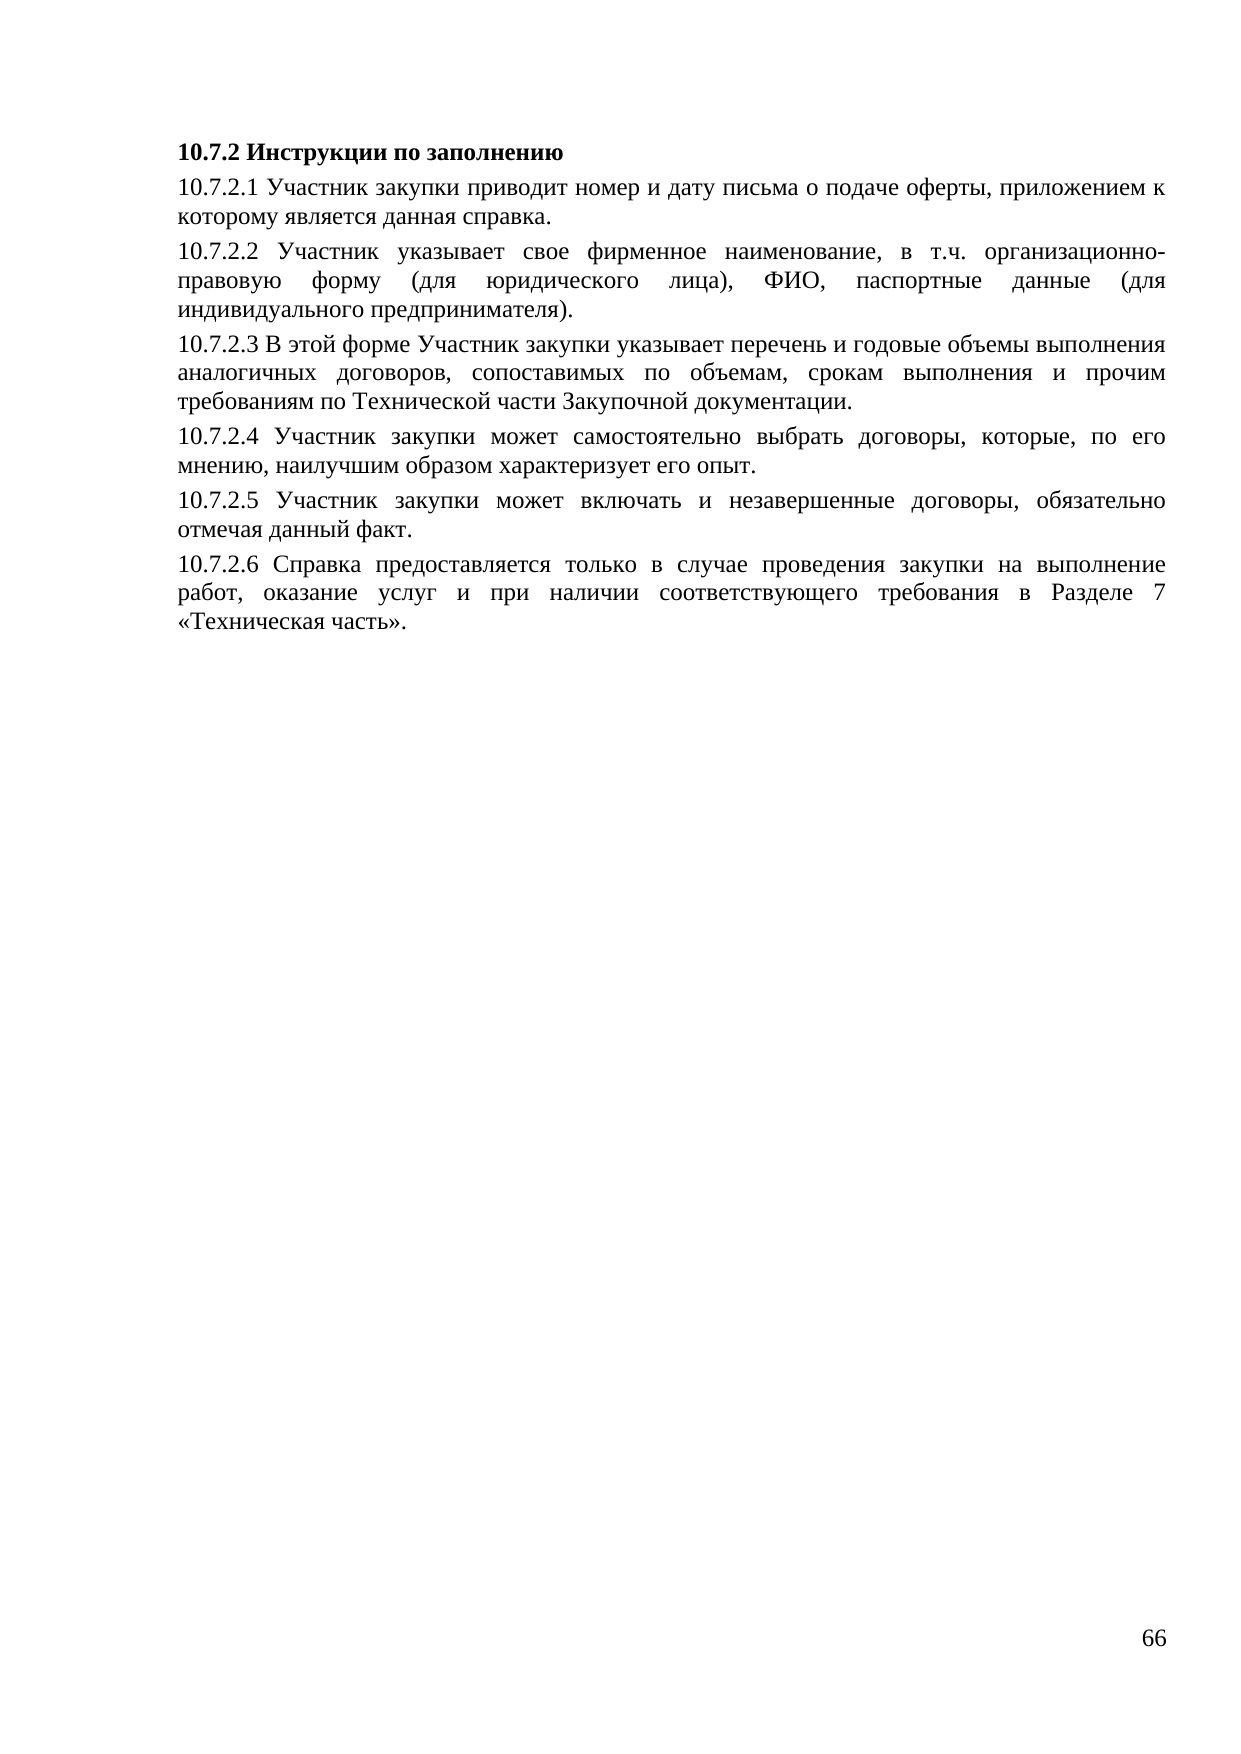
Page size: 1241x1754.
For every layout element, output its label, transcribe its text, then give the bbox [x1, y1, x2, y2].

text 10.7.2.6 Справка предоставляется только в случае проведения закупки на выполнение работ, оказание услуг и при наличии соответствующего требования в Разделе 7 «Техническая часть». [177, 549, 1167, 635]
text 10.7.2.4 Участник закупки может самостоятельно выбрать договоры, которые, по его мнению, наилучшим образом характеризует его опыт. [177, 421, 1167, 479]
text 10.7.2.5 Участник закупки может включать и незавершенные договоры, обязательно отмечая данный факт. [177, 485, 1167, 542]
text 10.7.2.1 Участник закупки приводит номер и дату письма о подаче оферты, приложением к которому является данная справка. [177, 172, 1167, 230]
text 10.7.2.2 Участник указывает свое фирменное наименование, в т.ч. организационно-правовую форму (для юридического лица), ФИО, паспортные данные (для индивидуального предпринимателя). [177, 236, 1167, 322]
text 10.7.2.3 В этой форме Участник закупки указывает перечень и годовые объемы выполнения аналогичных договоров, сопоставимых по объемам, срокам выполнения и прочим требованиям по Технической части Закупочной документации. [177, 329, 1167, 415]
text 10.7.2 Инструкции по заполнению [177, 137, 1167, 166]
